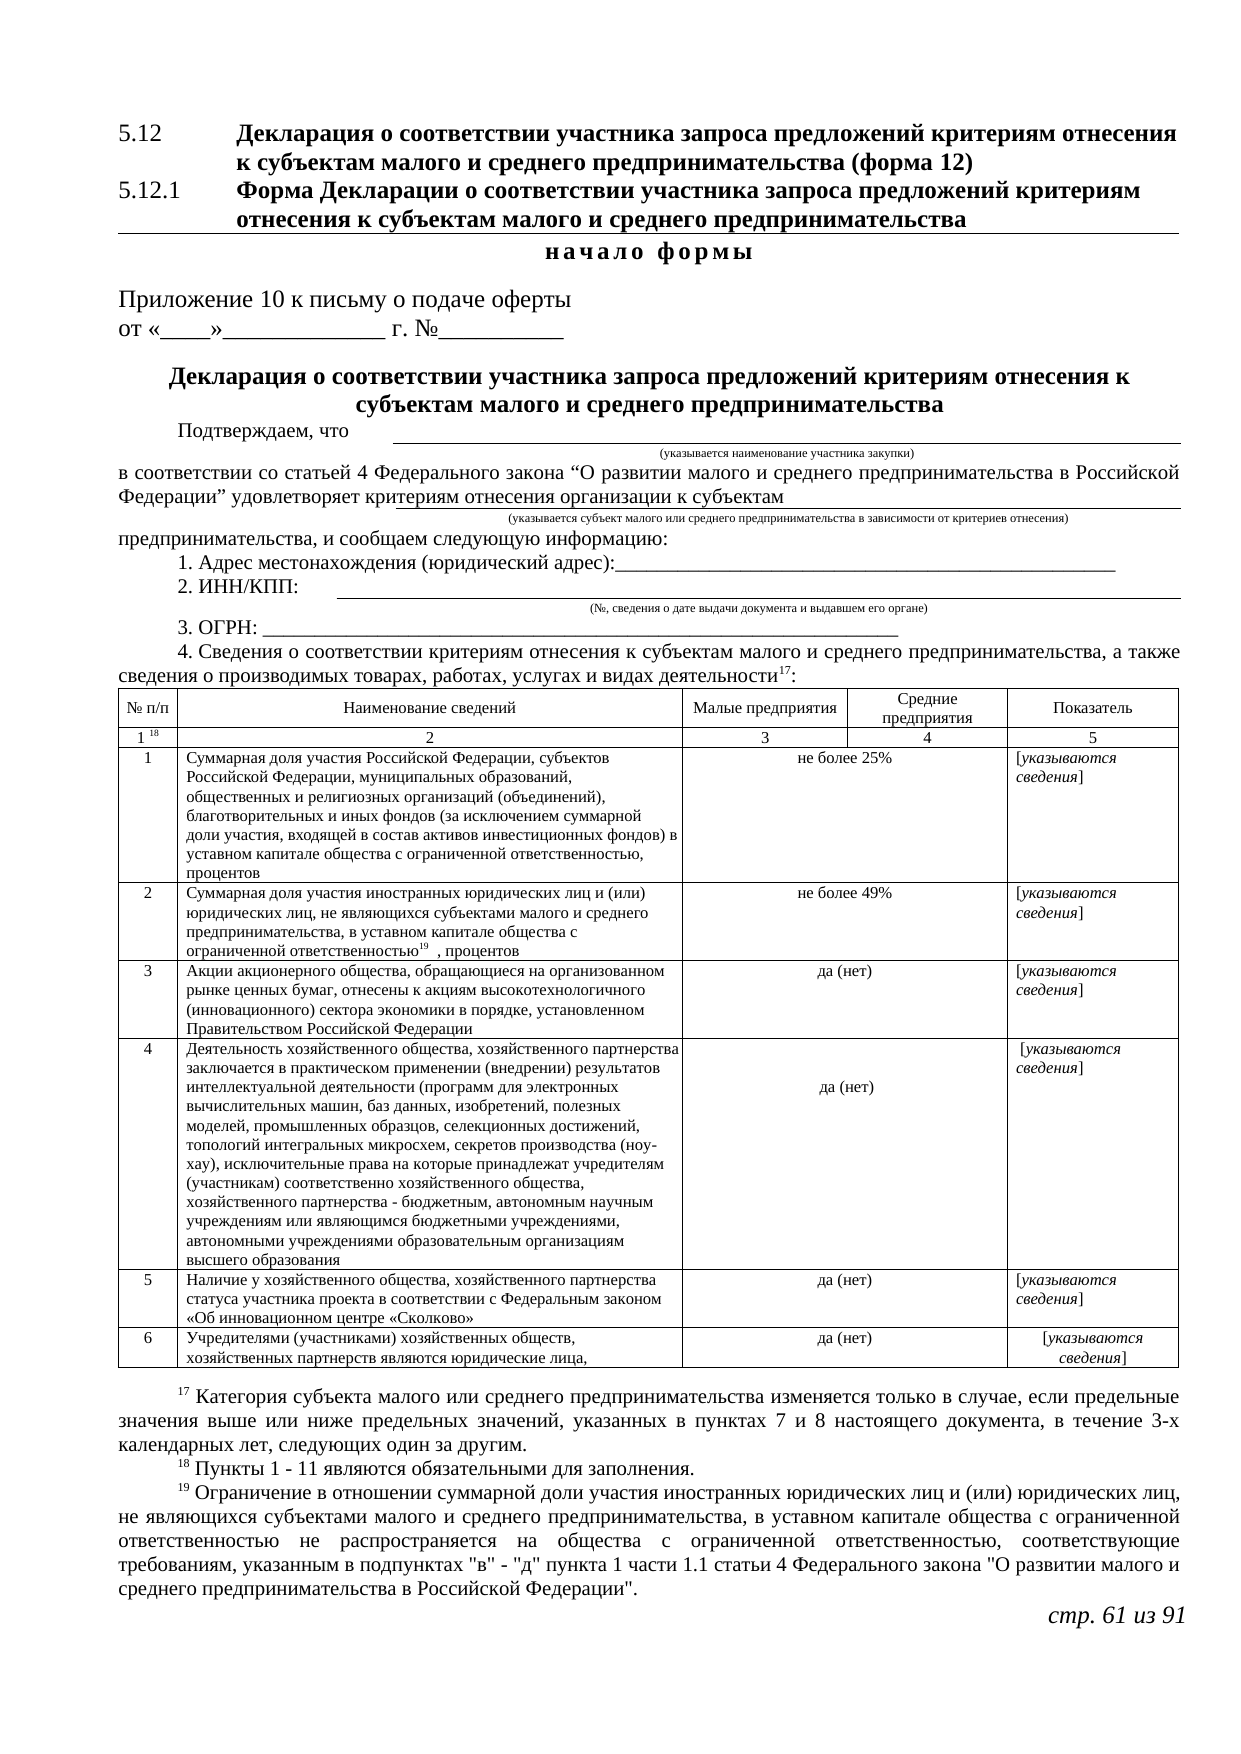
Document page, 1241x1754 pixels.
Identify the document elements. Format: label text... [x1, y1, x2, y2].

table_cell Акции акционерного общества, обращающиеся на организованном рынке ценных бумаг, отнесены к акциям высокотехнологичного (инновационного) сектора экономики в порядке, установленном Правительством Российской Федерации [178, 961, 682, 1038]
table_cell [178, 1328, 682, 1367]
text Декларация о соответствии участника запроса предложений критериям отнесения к субъектам малого и среднего предпринимательства [118, 361, 1181, 418]
table_cell 2 [178, 728, 682, 747]
table_cell 5 [1008, 728, 1178, 747]
text 3. ОГРН: _____________________________________________________________ [177, 615, 1181, 639]
table_cell [указываются сведения] [1008, 961, 1178, 1038]
table_cell не более 25% [683, 748, 1007, 882]
table_cell 4 [848, 728, 1007, 747]
table_cell 3 [119, 961, 177, 1038]
text 1. Адрес местонахождения (юридический адрес):________________________________________________ [177, 549, 1181, 574]
table_cell 4 [119, 1039, 177, 1269]
table_cell [указываются сведения] [1008, 1270, 1178, 1327]
table_cell да (нет) [683, 961, 1007, 1038]
table_header Малые предприятия [683, 689, 847, 727]
table_cell Суммарная доля участия Российской Федерации, субъектов Российской Федерации, муниципальных образований, общественных и религиозных организаций (объединений), благотворительных и иных фондов (за исключением суммарной доли участия, входящей в состав активов инвестиционных фондов) в уставном капитале общества с ограниченной ответственностью, процентов [178, 748, 682, 882]
table_cell [указываются сведения] [1008, 1039, 1178, 1269]
table_cell Суммарная доля участия иностранных юридических лиц и (или) юридических лиц, не являющихся субъектами малого и среднего предпринимательства, в уставном капитале общества с ограниченной ответственностью , процентов [178, 883, 682, 960]
table_cell 6 [119, 1328, 177, 1367]
text 4. Сведения о соответствии критериям отнесения к субъектам малого и среднего предпринимательства, а также сведения о производимых товарах, работах, услугах и видах деятельности: [118, 639, 1181, 687]
table_cell не более 49% [683, 883, 1007, 960]
table_cell [указываются сведения] [1008, 748, 1178, 882]
text (указывается наименование участника закупки) [393, 444, 1181, 460]
table_cell 2 [119, 883, 177, 960]
table_cell 1 [119, 748, 177, 882]
text предпринимательства, и сообщаем следующую информацию: [118, 526, 1181, 549]
text в соответствии со статьей 4 Федерального закона “О развитии малого и среднего предпринимательства в Российской Федерации” удовлетворяет критериям отнесения организации к субъектам [118, 460, 1181, 508]
table_header Наименование сведений [178, 689, 682, 727]
table_header № п/п [119, 689, 177, 727]
table_cell Деятельность хозяйственного общества, хозяйственного партнерства заключается в практическом применении (внедрении) результатов интеллектуальной деятельности (программ для электронных вычислительных машин, баз данных, изобретений, полезных моделей, промышленных образцов, селекционных достижений, топологий интегральных микросхем, секретов производства (ноу-хау), исключительные права на которые принадлежат учредителям (участникам) соответственно хозяйственного общества, хозяйственного партнерства - бюджетным, автономным научным учреждениям или являющимся бюджетными учреждениями, автономными учреждениями образовательным организациям высшего образования [178, 1039, 682, 1269]
text 2. ИНН/КПП: [177, 574, 1181, 598]
text (указывается субъект малого или среднего предпринимательства в зависимости от критериев отнесения) [396, 509, 1181, 526]
subtitle Декларация о соответствии участника запроса предложений критериям отнесения к субъектам малого и среднего предпринимательства (форма 12) [118, 118, 1181, 176]
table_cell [1008, 1328, 1178, 1367]
table_header Средние предприятия [848, 689, 1007, 727]
text Подтверждаем, что [118, 418, 1181, 442]
text начало формы [118, 234, 1179, 265]
list Форма Декларации о соответствии участника запроса предложений критериям отнесения к субъектам малого и среднего предпринимательства [118, 176, 1181, 233]
table_cell Наличие у хозяйственного общества, хозяйственного партнерства статуса участника проекта в соответствии с Федеральным законом «Об инновационном центре «Сколково» [178, 1270, 682, 1327]
table_cell да (нет) [683, 1270, 1007, 1327]
table_cell да (нет) [683, 1328, 1007, 1367]
text Приложение 10 к письму о подаче оферты от «____»_____________ г. №__________ [118, 284, 1181, 342]
table_cell 3 [683, 728, 847, 747]
table_header Показатель [1008, 689, 1178, 727]
text (№, сведения о дате выдачи документа и выдавшем его органе) [337, 599, 1181, 615]
table_cell 5 [119, 1270, 177, 1327]
table_cell да (нет) [683, 1039, 1007, 1269]
table_cell 1 [119, 728, 177, 747]
table_cell [указываются сведения] [1008, 883, 1178, 960]
